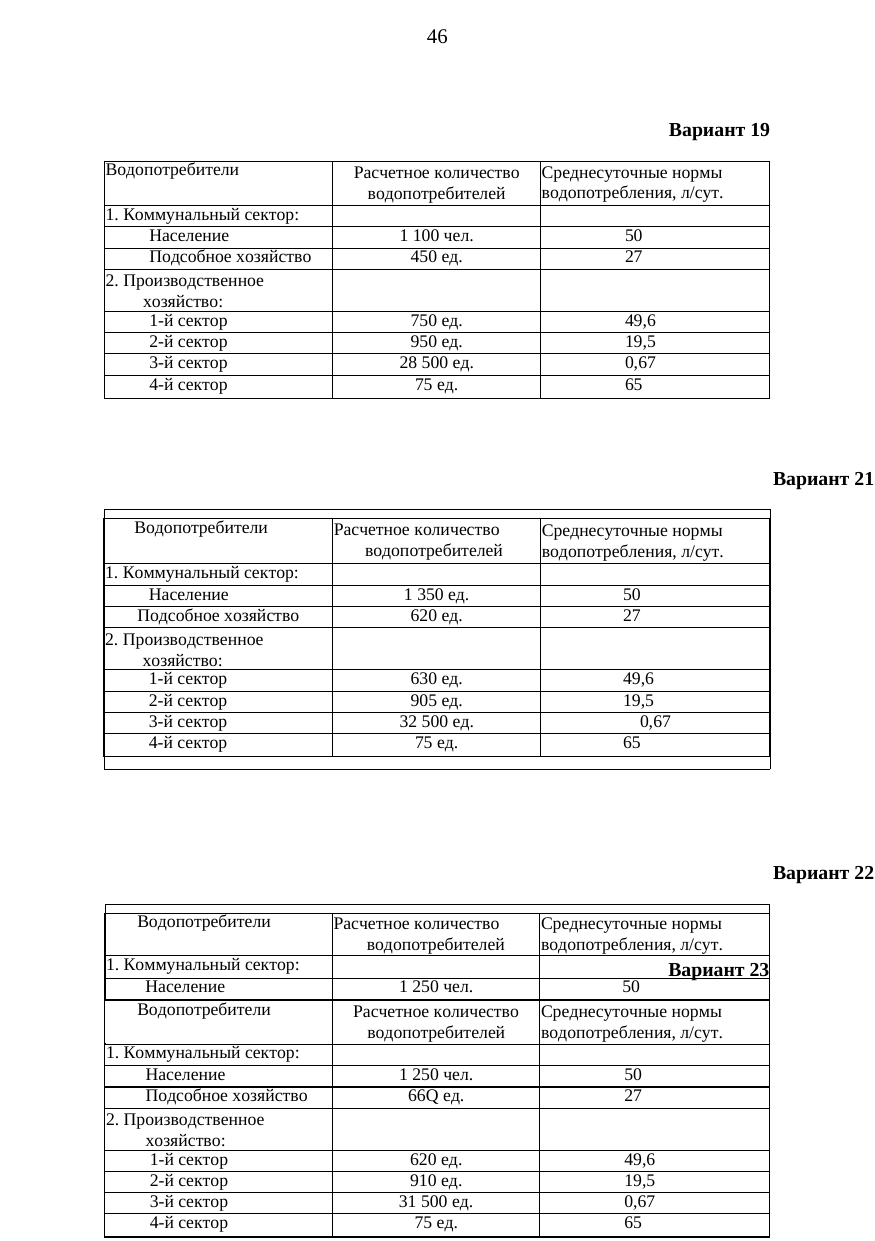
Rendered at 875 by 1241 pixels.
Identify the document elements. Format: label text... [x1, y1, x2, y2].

table_header Расчетное количество водопотребителей [333, 519, 540, 563]
table_header Расчетное количество водопотребителей [333, 1001, 539, 1043]
table_cell [333, 564, 540, 585]
table_header Среднесуточные нормы водопотребления, л/сут. [540, 1001, 769, 1043]
table_header Среднесуточные нормы водопотребления, л/сут. [541, 162, 769, 205]
table_cell 950 ед. [333, 333, 540, 353]
table_cell [541, 628, 769, 669]
table_cell 0,67 [540, 1193, 769, 1213]
table_header Расчетное количество водопотребителей [333, 914, 539, 955]
table_cell 19,5 [541, 333, 769, 353]
table_cell 27 [541, 249, 769, 269]
table_header Среднесуточные нормы водопотребления, л/сут. [540, 914, 769, 955]
table_cell 4-й сектор [105, 1214, 332, 1236]
table_cell 49,6 [541, 312, 769, 332]
table_cell Население [105, 227, 332, 248]
table_header Водопотребители [105, 162, 332, 205]
table_cell 1-й сектор [105, 1151, 332, 1171]
table_cell Подсобное хозяйство [105, 607, 332, 627]
table_cell Подсобное хозяйство [105, 249, 332, 269]
table_header Расчетное количество водопотребителей [333, 162, 540, 205]
table_cell 75 ед. [333, 734, 540, 756]
table_cell 1. Коммунальный сектор: [105, 564, 332, 585]
table_cell 1 100 чел. [333, 227, 540, 248]
table_header Водопотребители [105, 1001, 332, 1043]
table_cell 750 ед. [333, 312, 540, 332]
text Вариант 21 [0, 470, 874, 509]
table_cell 49,6 [541, 670, 769, 691]
table_cell 3-й сектор [105, 354, 332, 375]
table_cell [541, 206, 769, 226]
table_cell 2-й сектор [105, 692, 332, 712]
table_cell 50 [540, 1066, 769, 1086]
table_cell 75 ед. [333, 376, 540, 398]
table_cell 65 [541, 376, 769, 398]
table_cell 905 ед. [333, 692, 540, 712]
table_cell 32 500 ед. [333, 713, 540, 733]
table_cell 19,5 [541, 692, 769, 712]
table_cell 1 350 ед. [333, 586, 540, 606]
table_cell 50 [541, 586, 769, 606]
table_cell 4-й сектор [105, 734, 332, 756]
table_cell 1. Коммунальный сектор: [105, 206, 332, 226]
table_cell 27 [541, 607, 769, 627]
table_cell 620 ед. [333, 1151, 539, 1171]
table_cell 2. Производственное хозяйство: [105, 270, 332, 311]
table_cell 620 ед. [333, 607, 540, 627]
table_cell 910 ед. [333, 1172, 539, 1192]
table_cell 2. Производственное хозяйство: [105, 628, 332, 669]
table_header Среднесуточные нормы водопотребления, л/сут. [541, 519, 769, 563]
table_cell [333, 1045, 539, 1065]
table_header Водопотребители [105, 519, 332, 563]
text Вариант 19 [104, 121, 770, 161]
table_cell [333, 956, 539, 961]
table_cell [540, 956, 769, 961]
table_cell 450 ед. [333, 249, 540, 269]
table_cell 630 ед. [333, 670, 540, 691]
table_cell 1 250 чел. [333, 1066, 539, 1086]
table_cell 4-й сектор [105, 376, 332, 398]
table_cell Население [105, 1066, 332, 1086]
table_cell 1-й сектор [105, 312, 332, 332]
table_cell 31 500 ед. [333, 1193, 539, 1213]
table_cell 27 [540, 1088, 769, 1108]
table_cell 28 500 ед. [333, 354, 540, 375]
table_cell [540, 1109, 769, 1150]
table_cell 0,67 [541, 713, 769, 733]
table_cell 2-й сектор [105, 333, 332, 353]
table_cell [540, 1045, 769, 1065]
table_cell Население [105, 586, 332, 606]
table_cell [541, 564, 769, 585]
table_cell [333, 270, 540, 311]
table_cell 65 [541, 734, 769, 756]
table_cell 3-й сектор [105, 1193, 332, 1213]
table_cell [333, 1109, 539, 1150]
table_cell 0,67 [541, 354, 769, 375]
table_cell 1-й сектор [105, 670, 332, 691]
table_header Водопотребители [106, 914, 332, 955]
table_cell 50 [541, 227, 769, 248]
text Вариант 23 [105, 961, 769, 1000]
table_cell 1. Коммунальный сектор: [105, 1045, 332, 1065]
text Вариант 22 [0, 864, 874, 903]
table_cell 75 ед. [333, 1214, 539, 1236]
table_cell 49,6 [540, 1151, 769, 1171]
table_cell 66Q ед. [333, 1088, 539, 1108]
table_cell 2-й сектор [105, 1172, 332, 1192]
table_cell 2. Производственное хозяйство: [105, 1109, 332, 1150]
table_cell 65 [540, 1214, 769, 1236]
table_cell [333, 628, 540, 669]
table_cell [541, 270, 769, 311]
table_cell 3-й сектор [105, 713, 332, 733]
table_cell 19,5 [540, 1172, 769, 1192]
table_cell Подсобное хозяйство [105, 1088, 332, 1108]
table_cell [333, 206, 540, 226]
